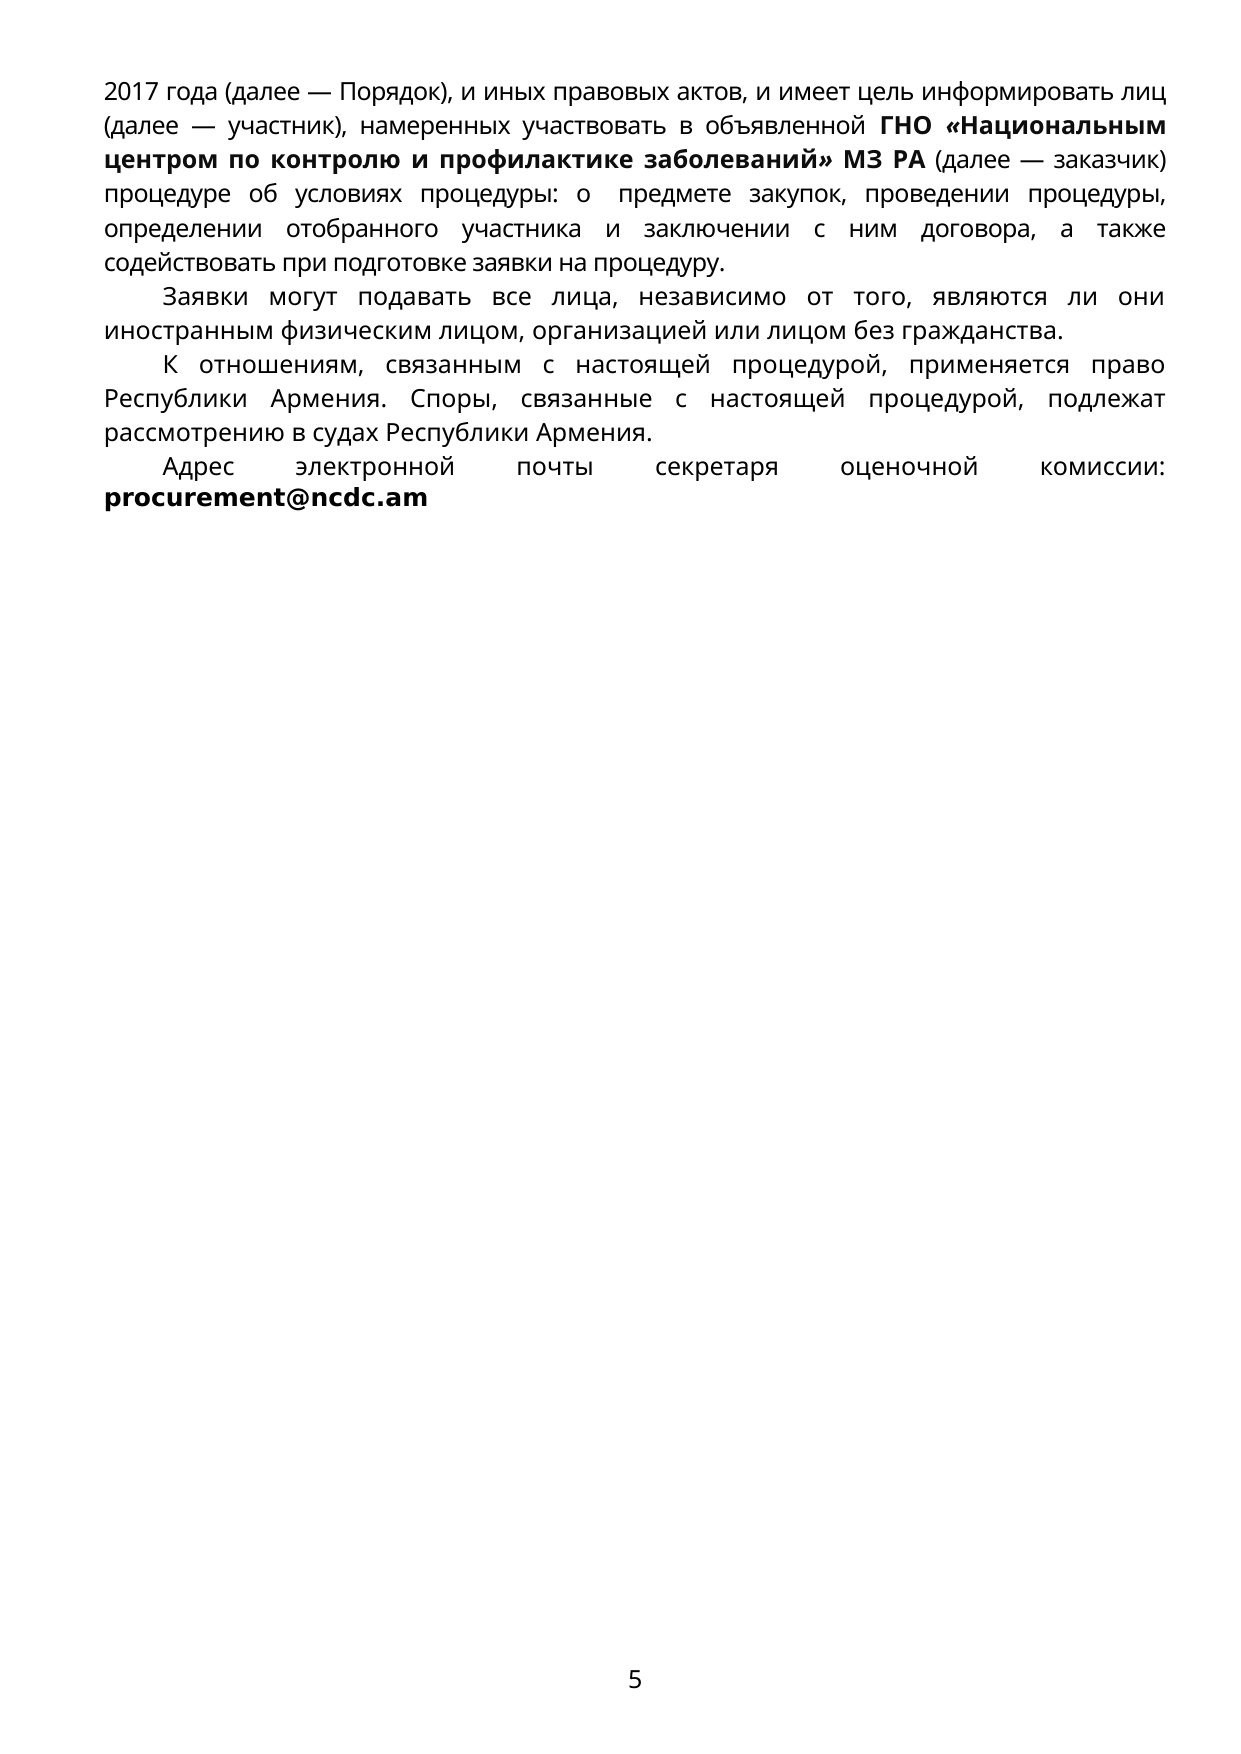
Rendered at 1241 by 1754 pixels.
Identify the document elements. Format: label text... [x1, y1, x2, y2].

text Адрес электронной почты секретаря оценочной комиссии: procurement@ncdc.am [103, 449, 1167, 512]
text Заявки могут подавать все лица, независимо от того, являются ли они иностранным физическим лицом, организацией или лицом без гражданства. [103, 278, 1167, 347]
text К отношениям, связанным с настоящей процедурой, применяется право Республики Армения. Споры, связанные с настоящей процедурой, подлежат рассмотрению в судах Республики Армения. [103, 347, 1167, 449]
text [103, 74, 1167, 278]
